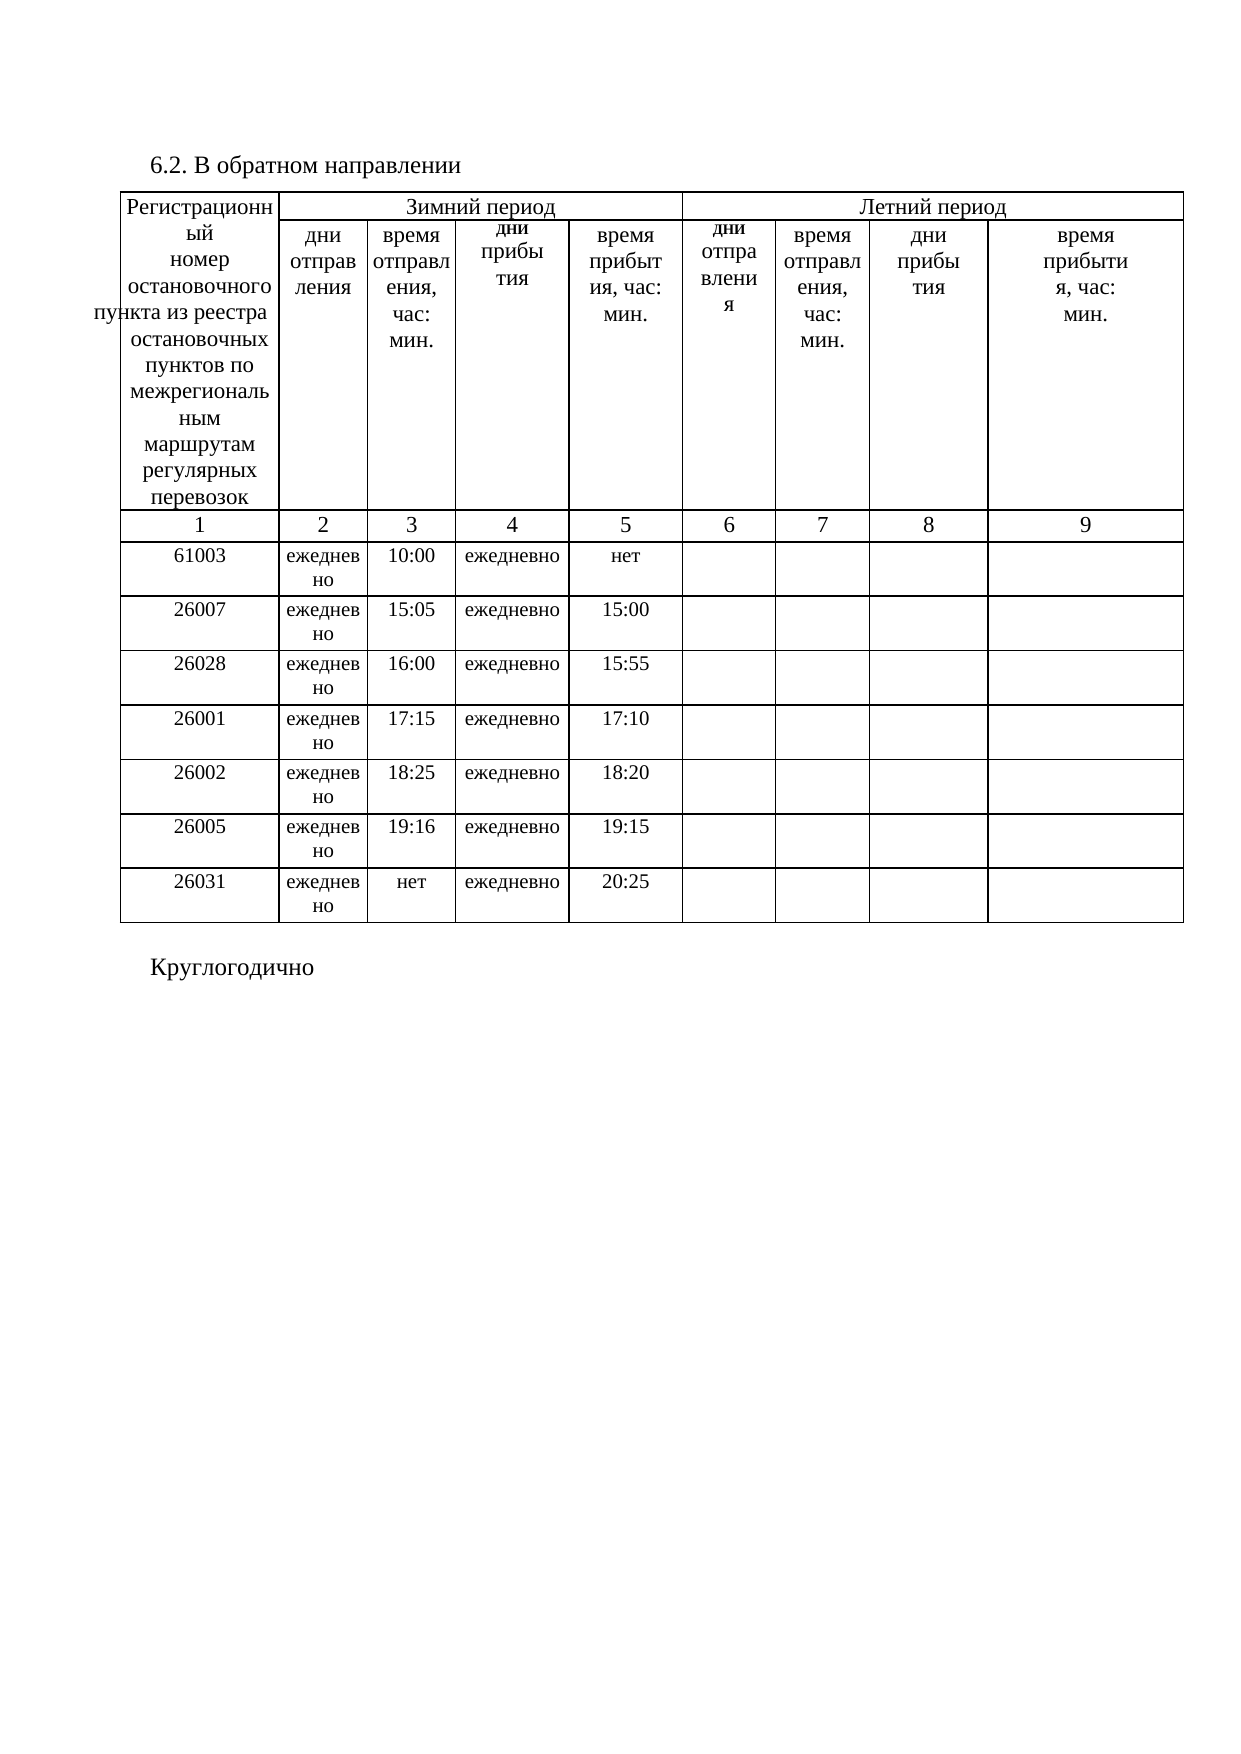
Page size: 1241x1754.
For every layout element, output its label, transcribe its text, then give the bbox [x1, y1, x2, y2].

table_cell [776, 869, 869, 922]
table_cell 10:00 [368, 543, 455, 595]
table_cell [683, 706, 775, 758]
table_cell [776, 543, 869, 595]
table_cell [683, 815, 775, 867]
table_cell [870, 543, 987, 595]
table_cell [870, 651, 987, 704]
table_cell 5 [570, 511, 682, 541]
table_cell ежедневно [280, 543, 367, 595]
table_cell 61003 [121, 543, 278, 595]
table_cell 17:15 [368, 706, 455, 758]
table_header Летний период [683, 193, 1183, 219]
table_cell [989, 543, 1183, 595]
table_cell [870, 760, 987, 813]
table_cell ежедневно [456, 597, 568, 650]
table_cell 18:25 [368, 760, 455, 813]
table_cell нет [368, 869, 455, 922]
table_cell 26001 [121, 706, 278, 758]
table_cell [776, 815, 869, 867]
table_cell 7 [776, 511, 869, 541]
text Круглогодично [150, 952, 1090, 981]
table_cell 9 [989, 511, 1183, 541]
table_cell 19:16 [368, 815, 455, 867]
table_cell 8 [870, 511, 987, 541]
table_cell 26002 [121, 760, 278, 813]
table_cell [870, 869, 987, 922]
table_cell ежедневно [456, 760, 568, 813]
table_cell [989, 651, 1183, 704]
table_cell нет [570, 543, 682, 595]
table_cell ежедневно [456, 651, 568, 704]
table_cell ежедневно [280, 760, 367, 813]
table_cell 4 [456, 511, 568, 541]
table_cell [776, 651, 869, 704]
table_cell дни отправ ления [280, 221, 367, 509]
table_cell [989, 869, 1183, 922]
table_cell [776, 760, 869, 813]
table_cell 1 [121, 511, 278, 541]
table_cell 16:00 [368, 651, 455, 704]
table_cell ежедневно [280, 869, 367, 922]
text 6.2. В обратном направлении [150, 150, 1090, 179]
table_cell дни прибы тия [870, 221, 987, 509]
table_cell 26007 [121, 597, 278, 650]
table_cell 18:20 [570, 760, 682, 813]
table_cell [989, 597, 1183, 650]
table_cell ежедневно [456, 815, 568, 867]
table_cell ежедневно [280, 706, 367, 758]
table_header Зимний период [280, 193, 682, 219]
table_cell 26031 [121, 869, 278, 922]
table_cell 15:00 [570, 597, 682, 650]
table_cell 3 [368, 511, 455, 541]
table_cell ДНИ прибы тия [456, 221, 568, 509]
table_cell [683, 543, 775, 595]
table_cell [683, 651, 775, 704]
table_cell 6 [683, 511, 775, 541]
table_cell [683, 760, 775, 813]
table_cell 15:05 [368, 597, 455, 650]
table_cell 26005 [121, 815, 278, 867]
table_cell [870, 706, 987, 758]
table_cell ДНИ отпра влени я [683, 221, 775, 509]
table_cell время отправл ения, час: мин. [776, 221, 869, 509]
table_cell 20:25 [570, 869, 682, 922]
table_cell время отправл ения, час: мин. [368, 221, 455, 509]
table_cell 2 [280, 511, 367, 541]
table_cell ежедневно [456, 706, 568, 758]
table_cell [870, 597, 987, 650]
table_cell ежедневно [456, 869, 568, 922]
table_cell [683, 869, 775, 922]
table_cell ежедневно [456, 543, 568, 595]
table_cell [989, 760, 1183, 813]
table_cell 26028 [121, 651, 278, 704]
table_header Регистрационный номер остановочного пункта из реестра остановочных пунктов по межрегиональным маршрутам регулярных перевозок [121, 193, 278, 509]
table_cell [870, 815, 987, 867]
table_cell время прибыт ия, час: мин. [570, 221, 682, 509]
table_cell ежедневно [280, 651, 367, 704]
table_cell [776, 597, 869, 650]
table_cell ежедневно [280, 815, 367, 867]
table_cell [776, 706, 869, 758]
table_cell [989, 815, 1183, 867]
table_cell ежедневно [280, 597, 367, 650]
table_cell 15:55 [570, 651, 682, 704]
table_cell 17:10 [570, 706, 682, 758]
table_cell время прибыти я, час: мин. [989, 221, 1183, 509]
table_cell [989, 706, 1183, 758]
table_cell 19:15 [570, 815, 682, 867]
table_cell [683, 597, 775, 650]
